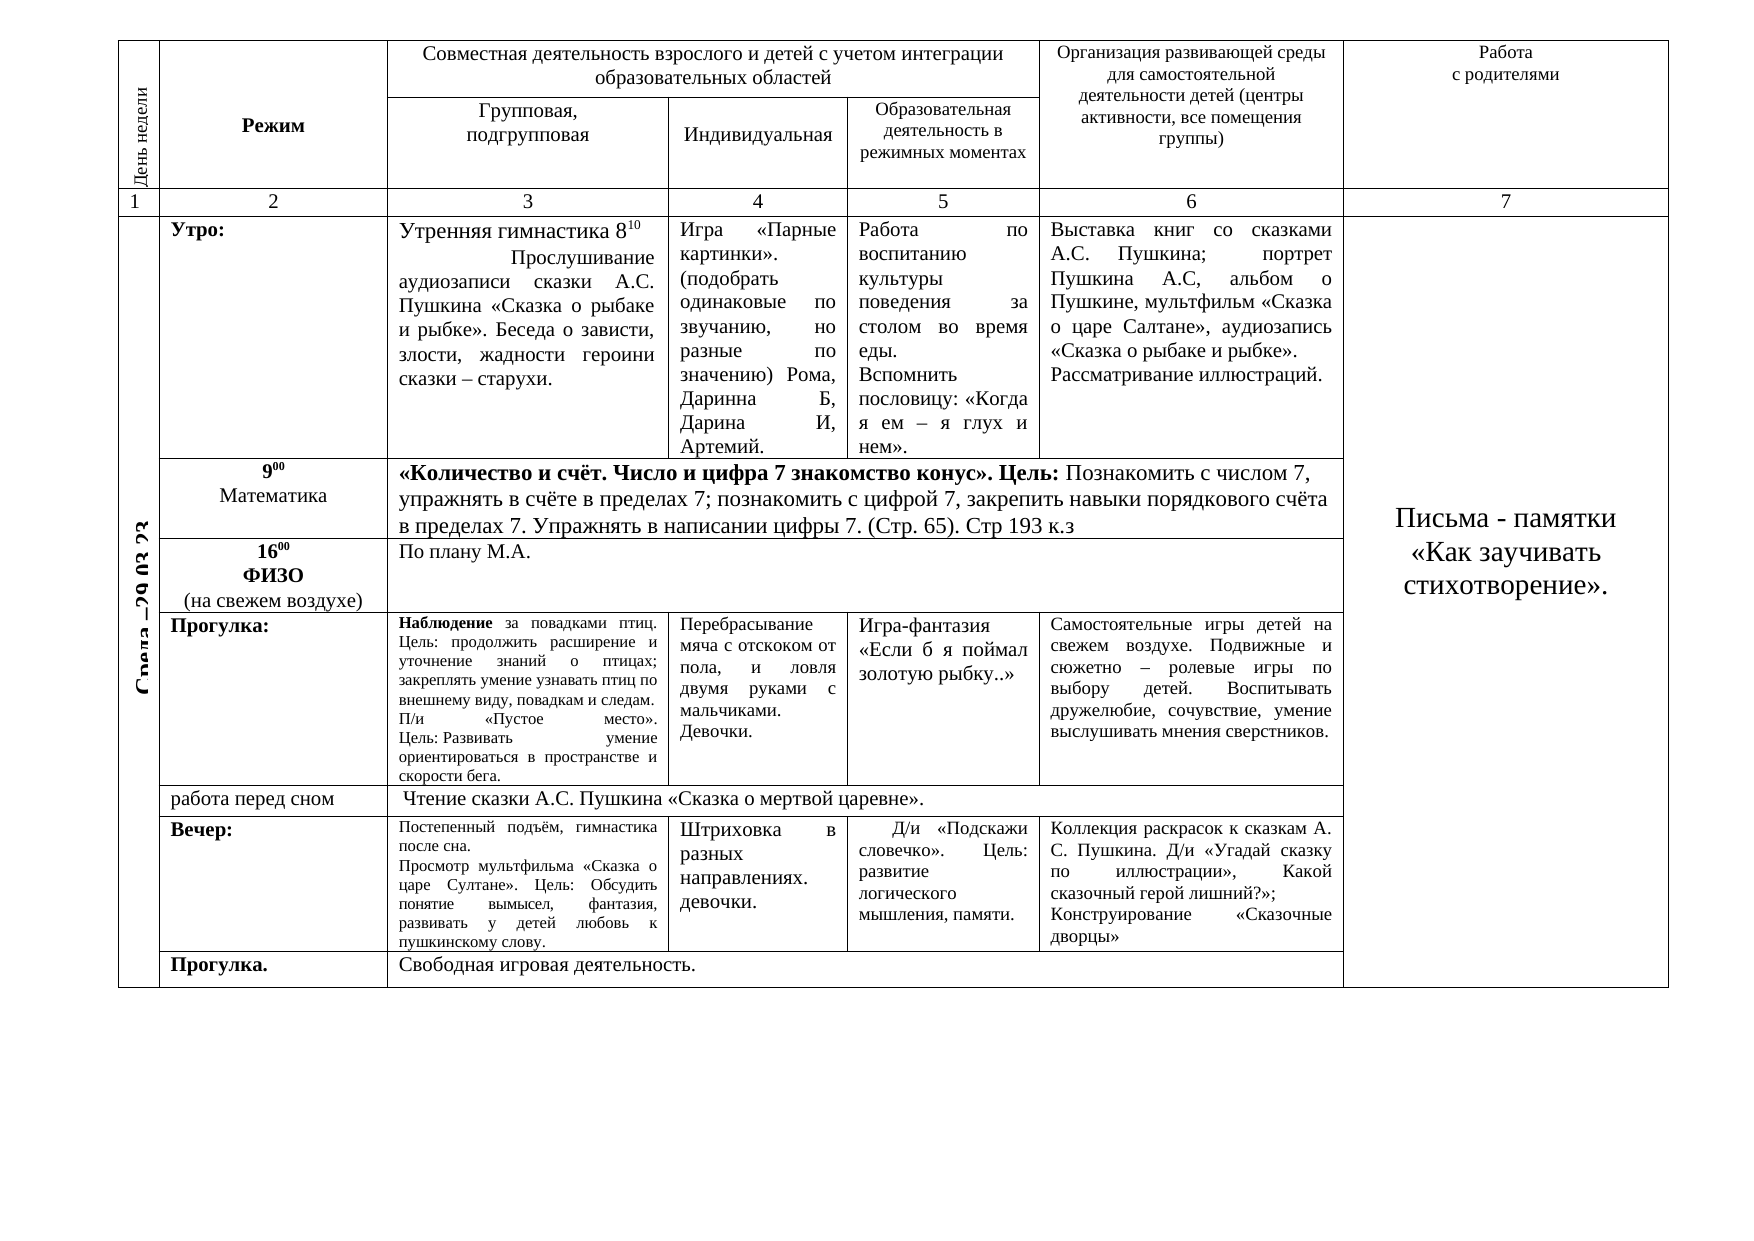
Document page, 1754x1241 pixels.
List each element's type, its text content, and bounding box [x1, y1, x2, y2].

table_cell 4 [669, 189, 847, 216]
table_cell 2 [160, 189, 387, 216]
table_cell Индивидуальная [669, 98, 847, 188]
table_cell По плану М.А. [388, 539, 1343, 612]
table_header Совместная деятельность взрослого и детей с учетом интеграции образовательных областей [388, 41, 1039, 97]
table_cell Игра-фантазия «Если б я поймал золотую рыбку..» [848, 613, 1039, 785]
table_header День недели [119, 41, 159, 188]
table_cell работа перед сном [160, 786, 387, 816]
table_cell 1600 ФИЗО (на свежем воздухе) [160, 539, 387, 612]
table_cell Образовательная деятельность в режимных моментах [848, 98, 1039, 188]
table_cell Игра «Парные картинки». (подобрать одинаковые по звучанию, но разные по значению) Рома, Даринна Б, Дарина И, Артемий. [669, 217, 847, 458]
table_cell Утренняя гимнастика 810 Прослушивание аудиозаписи сказки А.С. Пушкина «Сказка о рыбаке и рыбке». Беседа о зависти, злости, жадности героини сказки – старухи. [388, 217, 668, 458]
table_cell Д/и «Подскажи словечко». Цель: развитие логического мышления, памяти. [848, 817, 1039, 951]
table_cell Среда –29.03.23 [119, 217, 159, 987]
table_cell 7 [1344, 189, 1668, 216]
table_cell Прогулка. [160, 952, 387, 987]
table_cell Прогулка: [160, 613, 387, 785]
table_header Работа с родителями [1344, 41, 1668, 188]
table_cell Коллекция раскрасок к сказкам А. С. Пушкина. Д/и «Угадай сказку по иллюстрации», Какой сказочный герой лишний?»; Конструирование «Сказочные дворцы» [1040, 817, 1343, 951]
table_cell Утро: [160, 217, 387, 458]
table_cell Письма - памятки «Как заучивать стихотворение». [1344, 217, 1668, 987]
table_cell «Количество и счёт. Число и цифра 7 знакомство конус». Цель: Познакомить с числом 7, упражнять в счёте в пределах 7; познакомить с цифрой 7, закрепить навыки порядкового счёта в пределах 7. Упражнять в написании цифры 7. (Стр. 65). Стр 193 к.з [388, 459, 1343, 538]
table_cell Штриховка в разных направлениях. девочки. [669, 817, 847, 951]
table_header Организация развивающей среды для самостоятельной деятельности детей (центры активности, все помещения группы) [1040, 41, 1343, 188]
table_cell Чтение сказки А.С. Пушкина «Сказка о мертвой царевне». [388, 786, 1343, 816]
table_cell 6 [1040, 189, 1343, 216]
table_cell 900 Математика [160, 459, 387, 538]
table_cell Постепенный подъём, гимнастика после сна. Просмотр мультфильма «Сказка о царе Султане». Цель: Обсудить понятие вымысел, фантазия, развивать у детей любовь к пушкинскому слову. [388, 817, 668, 951]
table_cell Выставка книг со сказками А.С. Пушкина; портрет Пушкина А.С, альбом о Пушкине, мультфильм «Сказка о царе Салтане», аудиозапись «Сказка о рыбаке и рыбке». Рассматривание иллюстраций. [1040, 217, 1343, 458]
table_cell Свободная игровая деятельность. [388, 952, 1343, 987]
table_cell 1 [119, 189, 159, 216]
table_cell 5 [848, 189, 1039, 216]
table_header Режим [160, 41, 387, 188]
table_cell Перебрасывание мяча с отскоком от пола, и ловля двумя руками с мальчиками. Девочки. [669, 613, 847, 785]
table_cell Наблюдение за повадками птиц. Цель: продолжить расширение и уточнение знаний о птицах; закреплять умение узнавать птиц по внешнему виду, повадкам и следам. П/и «Пустое место». Цель: Развивать умение ориентироваться в пространстве и скорости бега. [388, 613, 668, 785]
table_cell Вечер: [160, 817, 387, 951]
table_cell Работа по воспитанию культуры поведения за столом во время еды. Вспомнить пословицу: «Когда я ем – я глух и нем». [848, 217, 1039, 458]
table_cell Групповая, подгрупповая [388, 98, 668, 188]
table_cell 3 [388, 189, 668, 216]
table_cell Самостоятельные игры детей на свежем воздухе. Подвижные и сюжетно – ролевые игры по выбору детей. Воспитывать дружелюбие, сочувствие, умение выслушивать мнения сверстников. [1040, 613, 1343, 785]
